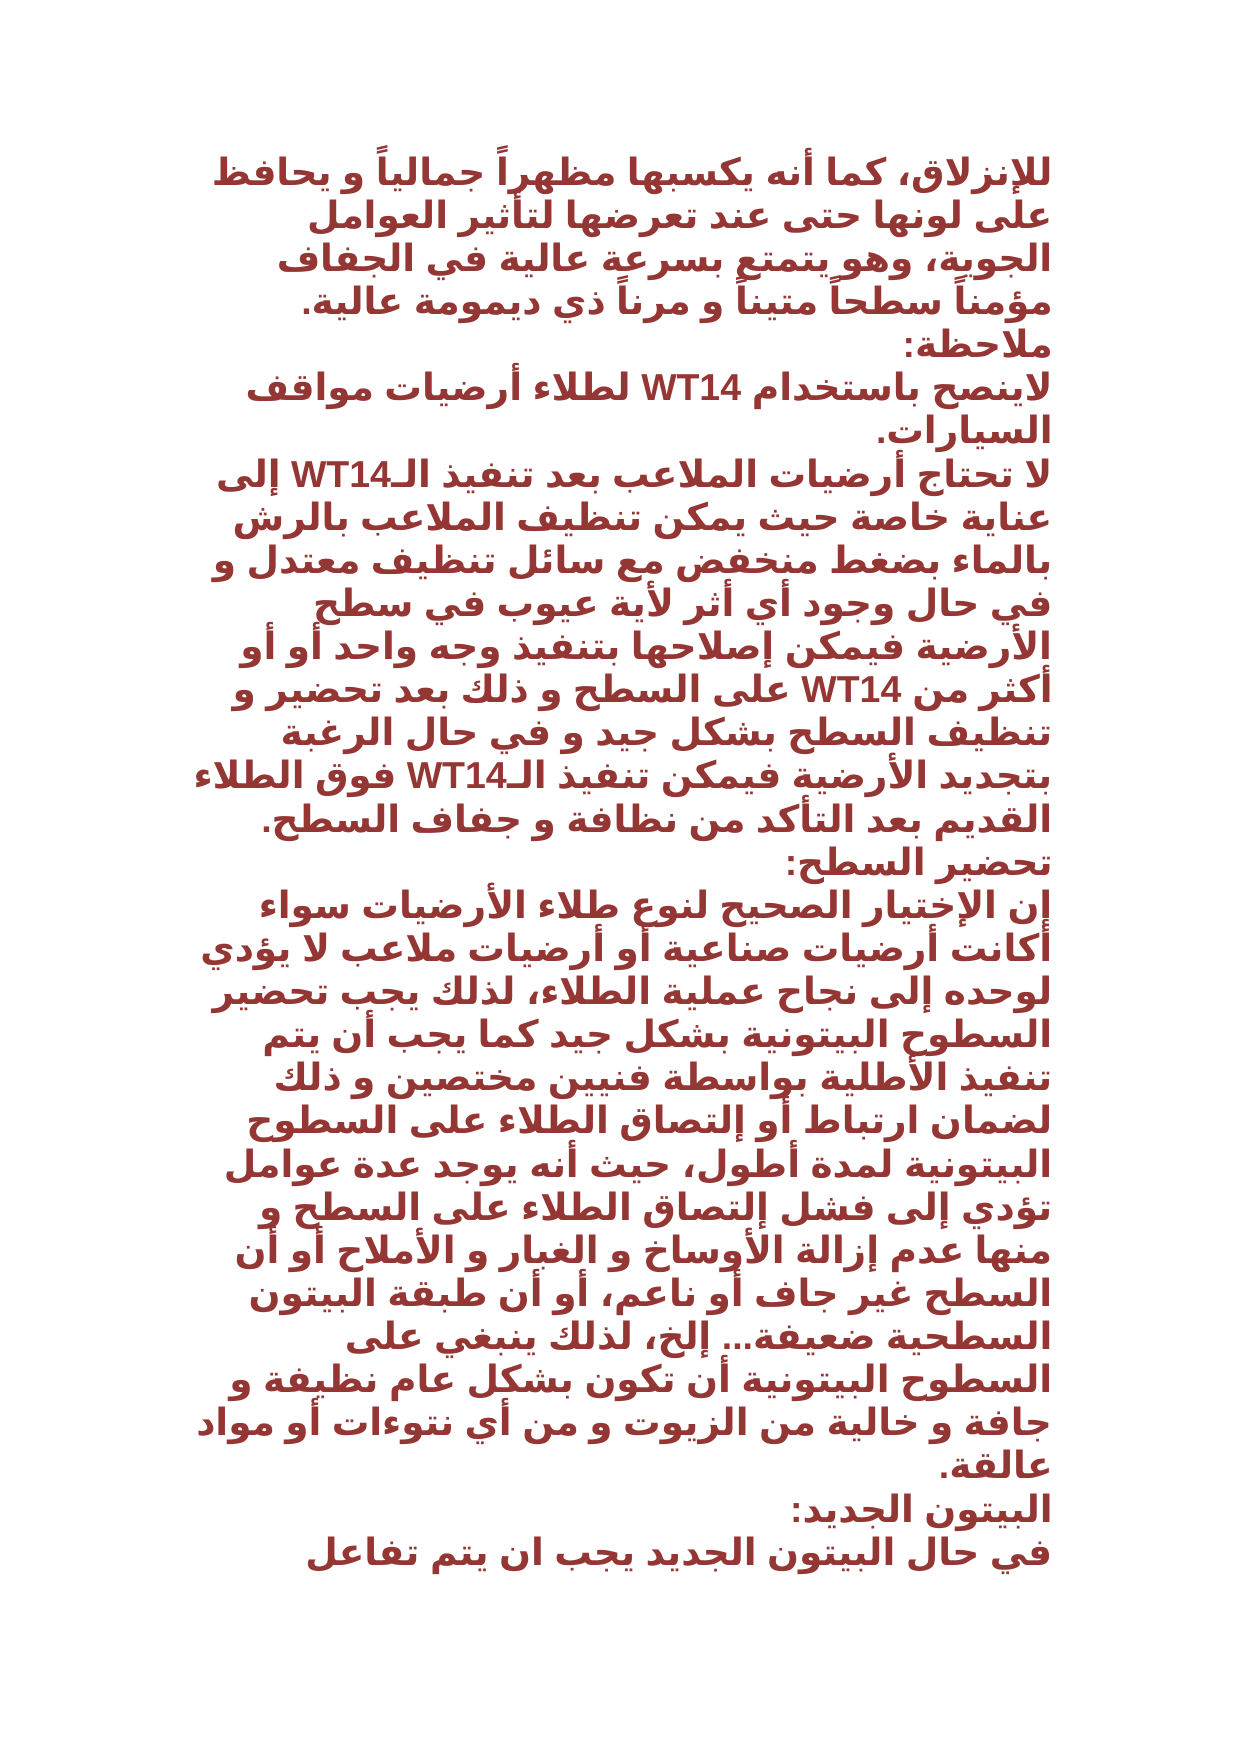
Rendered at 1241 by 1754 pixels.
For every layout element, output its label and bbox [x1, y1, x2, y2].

text [187, 150, 1053, 1573]
